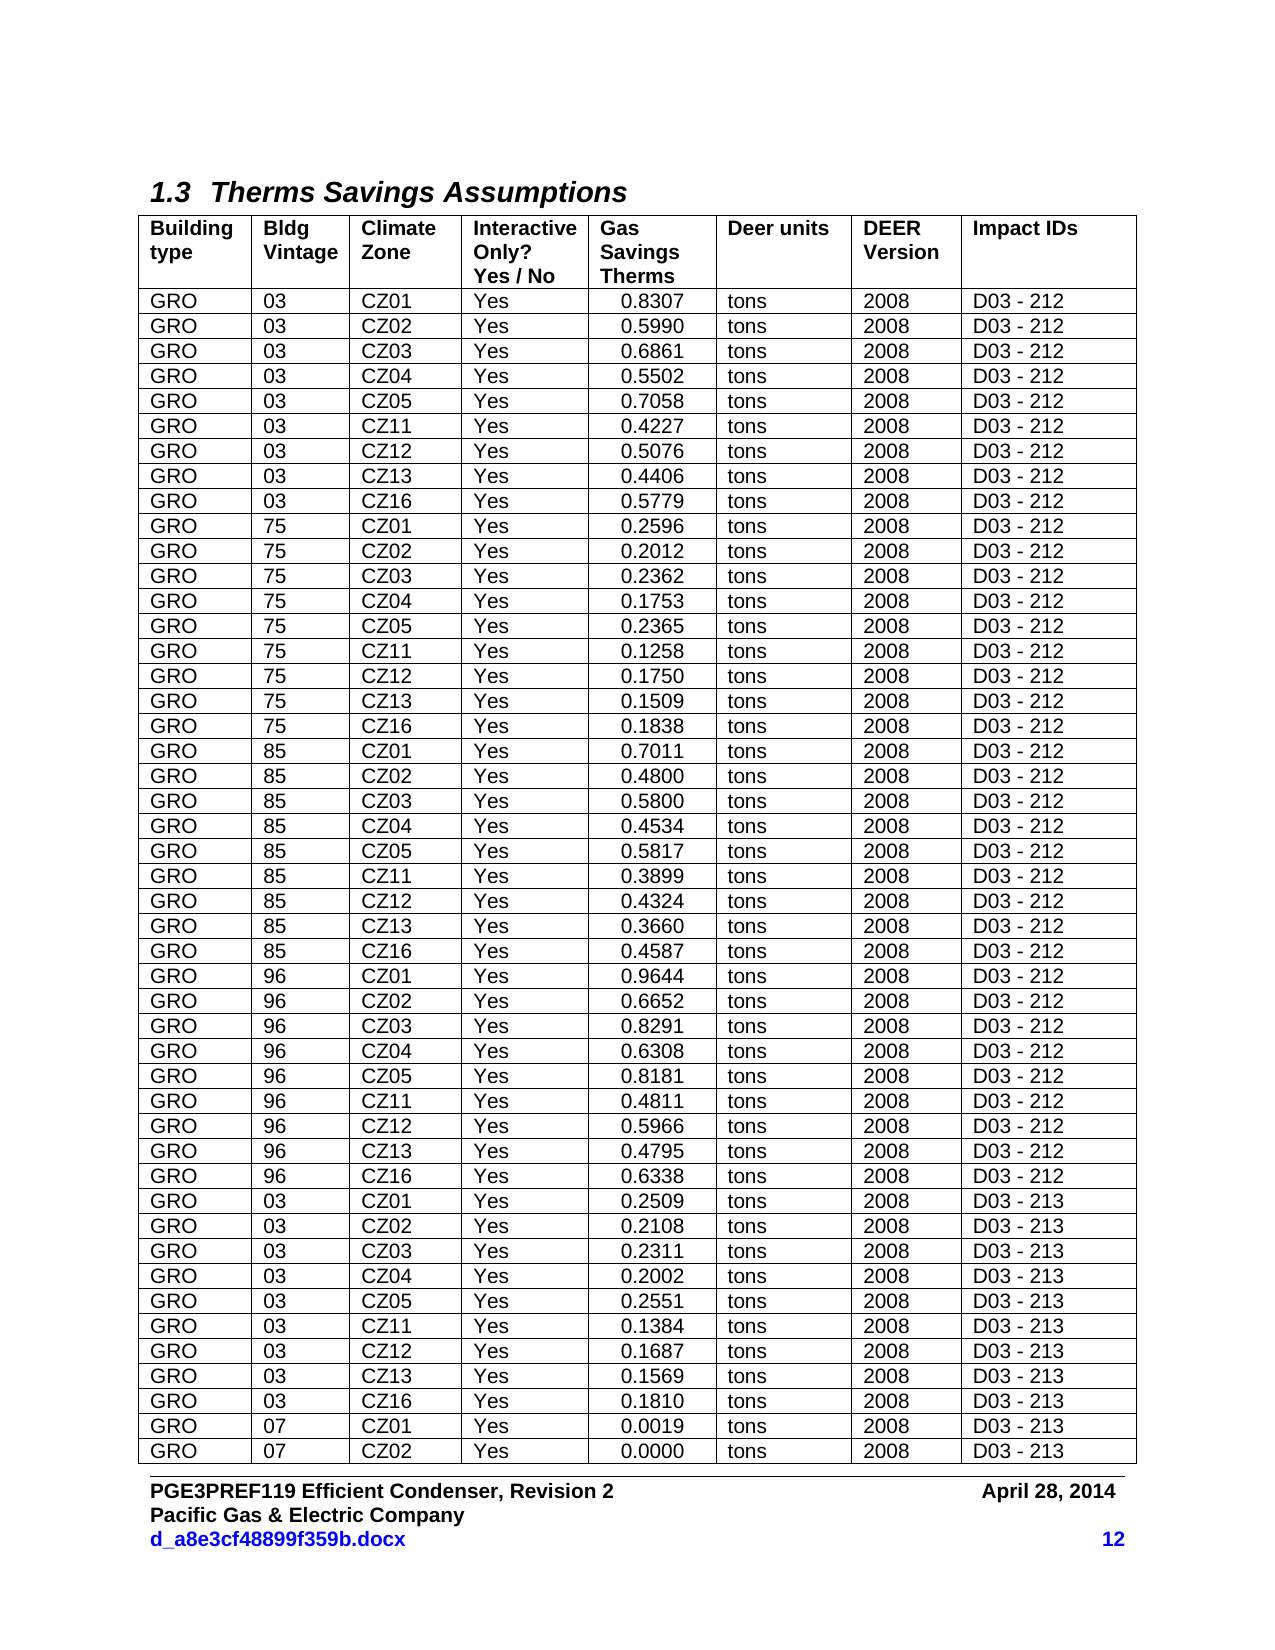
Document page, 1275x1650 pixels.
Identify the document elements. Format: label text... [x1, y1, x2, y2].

table_cell CZ11 [350, 639, 461, 663]
table_cell 2008 [852, 1164, 961, 1188]
table_cell GRO [139, 914, 251, 938]
table_cell tons [717, 1389, 851, 1413]
table_cell GRO [139, 764, 251, 788]
table_cell tons [717, 564, 851, 588]
table_cell 2008 [852, 739, 961, 763]
table_cell D03 - 212 [962, 389, 1136, 413]
table_cell 07 [252, 1414, 349, 1438]
table_cell Yes [462, 1164, 588, 1188]
table_cell Yes [462, 439, 588, 463]
table_cell GRO [139, 1164, 251, 1188]
table_cell CZ11 [350, 1314, 461, 1338]
table_cell Yes [462, 864, 588, 888]
table_cell D03 - 212 [962, 1039, 1136, 1063]
table_cell Yes [462, 839, 588, 863]
table_cell GRO [139, 889, 251, 913]
table_cell GRO [139, 939, 251, 963]
table_cell 2008 [852, 639, 961, 663]
table_cell GRO [139, 714, 251, 738]
table_cell CZ03 [350, 789, 461, 813]
table_cell Yes [462, 1214, 588, 1238]
table_cell 0.2509 [589, 1189, 716, 1213]
table_cell 0.6861 [589, 339, 716, 363]
table_cell CZ03 [350, 1239, 461, 1263]
table_cell tons [717, 1039, 851, 1063]
table_cell Yes [462, 1414, 588, 1438]
table_cell 0.8291 [589, 1014, 716, 1038]
table_cell Yes [462, 814, 588, 838]
table_cell CZ16 [350, 714, 461, 738]
table_cell 03 [252, 1289, 349, 1313]
table_cell D03 - 212 [962, 1064, 1136, 1088]
table_cell CZ02 [350, 1214, 461, 1238]
table_cell 03 [252, 1264, 349, 1288]
table_cell CZ12 [350, 1339, 461, 1363]
table_cell 0.1384 [589, 1314, 716, 1338]
table_cell Yes [462, 914, 588, 938]
table_cell 0.3660 [589, 914, 716, 938]
table_cell tons [717, 489, 851, 513]
table_cell 2008 [852, 1289, 961, 1313]
table_cell Yes [462, 1389, 588, 1413]
table_cell 2008 [852, 1189, 961, 1213]
table_cell 75 [252, 589, 349, 613]
table_cell GRO [139, 614, 251, 638]
table_cell GRO [139, 739, 251, 763]
table_cell 2008 [852, 1389, 961, 1413]
table_cell 96 [252, 1114, 349, 1138]
table_cell 75 [252, 714, 349, 738]
table_cell D03 - 212 [962, 1114, 1136, 1138]
table_cell 2008 [852, 539, 961, 563]
table_cell D03 - 213 [962, 1339, 1136, 1363]
table_cell tons [717, 1439, 851, 1463]
table_cell D03 - 212 [962, 589, 1136, 613]
table_cell D03 - 213 [962, 1314, 1136, 1338]
table_cell 03 [252, 489, 349, 513]
table_cell CZ05 [350, 1064, 461, 1088]
table_cell 2008 [852, 464, 961, 488]
table_cell 85 [252, 814, 349, 838]
table_cell tons [717, 589, 851, 613]
table_cell CZ16 [350, 1164, 461, 1188]
table_header Gas Savings Therms [589, 216, 716, 288]
table_cell 96 [252, 1039, 349, 1063]
table_cell Yes [462, 1339, 588, 1363]
table_cell 2008 [852, 1364, 961, 1388]
table_cell D03 - 213 [962, 1414, 1136, 1438]
table_cell 03 [252, 364, 349, 388]
table_cell GRO [139, 864, 251, 888]
table_cell D03 - 212 [962, 1014, 1136, 1038]
table_cell 03 [252, 1189, 349, 1213]
table_cell tons [717, 1214, 851, 1238]
table_cell Yes [462, 1239, 588, 1263]
table_cell Yes [462, 364, 588, 388]
table_cell 0.4324 [589, 889, 716, 913]
table_header Climate Zone [350, 216, 461, 288]
table_cell Yes [462, 1089, 588, 1113]
table_cell Yes [462, 739, 588, 763]
table_cell 03 [252, 414, 349, 438]
table_cell D03 - 212 [962, 864, 1136, 888]
table_cell Yes [462, 1139, 588, 1163]
table_cell D03 - 212 [962, 664, 1136, 688]
table_cell Yes [462, 289, 588, 313]
table_cell tons [717, 539, 851, 563]
table_cell 2008 [852, 689, 961, 713]
table_cell tons [717, 839, 851, 863]
table_cell CZ02 [350, 764, 461, 788]
table_cell 0.4534 [589, 814, 716, 838]
table_cell GRO [139, 1014, 251, 1038]
table_cell 2008 [852, 839, 961, 863]
table_cell 0.6308 [589, 1039, 716, 1063]
table_cell D03 - 213 [962, 1364, 1136, 1388]
table_cell 2008 [852, 1339, 961, 1363]
table_cell CZ04 [350, 1039, 461, 1063]
table_cell Yes [462, 889, 588, 913]
table_cell 0.6338 [589, 1164, 716, 1188]
table_cell D03 - 212 [962, 464, 1136, 488]
table_cell CZ13 [350, 464, 461, 488]
table_cell 0.1750 [589, 664, 716, 688]
table_cell tons [717, 889, 851, 913]
table_cell 0.4587 [589, 939, 716, 963]
table_cell D03 - 212 [962, 814, 1136, 838]
table_cell 96 [252, 1164, 349, 1188]
table_cell 0.2362 [589, 564, 716, 588]
table_cell CZ01 [350, 1414, 461, 1438]
table_cell 0.2311 [589, 1239, 716, 1263]
table_cell CZ13 [350, 1364, 461, 1388]
table_cell GRO [139, 589, 251, 613]
table_cell CZ11 [350, 414, 461, 438]
table_cell 2008 [852, 939, 961, 963]
table_cell D03 - 212 [962, 989, 1136, 1013]
table_cell 03 [252, 1214, 349, 1238]
table_cell 75 [252, 514, 349, 538]
table_cell 0.5779 [589, 489, 716, 513]
table_cell CZ13 [350, 689, 461, 713]
table_cell Yes [462, 639, 588, 663]
table_cell tons [717, 1239, 851, 1263]
table_cell D03 - 212 [962, 764, 1136, 788]
table_cell D03 - 212 [962, 964, 1136, 988]
table_cell 0.5990 [589, 314, 716, 338]
table_cell 0.0019 [589, 1414, 716, 1438]
table_cell GRO [139, 689, 251, 713]
table_cell 2008 [852, 814, 961, 838]
table_cell tons [717, 1364, 851, 1388]
subtitle Therms Savings Assumptions [150, 175, 1125, 208]
table_cell 2008 [852, 1414, 961, 1438]
table_cell 0.2365 [589, 614, 716, 638]
table_cell tons [717, 1139, 851, 1163]
table_cell 96 [252, 1014, 349, 1038]
table_cell 0.8307 [589, 289, 716, 313]
table_cell D03 - 213 [962, 1239, 1136, 1263]
table_cell tons [717, 314, 851, 338]
table_cell tons [717, 964, 851, 988]
table_cell Yes [462, 1114, 588, 1138]
table_cell tons [717, 1339, 851, 1363]
table_cell tons [717, 1264, 851, 1288]
table_cell 0.8181 [589, 1064, 716, 1088]
table_cell GRO [139, 414, 251, 438]
table_cell tons [717, 639, 851, 663]
table_cell CZ13 [350, 1139, 461, 1163]
table_cell CZ13 [350, 914, 461, 938]
table_cell D03 - 212 [962, 564, 1136, 588]
table_cell Yes [462, 514, 588, 538]
table_cell 75 [252, 664, 349, 688]
table_header Building type [139, 216, 251, 288]
table_cell GRO [139, 814, 251, 838]
table_cell 2008 [852, 289, 961, 313]
table_cell GRO [139, 1089, 251, 1113]
table_cell 96 [252, 964, 349, 988]
table_cell 0.4227 [589, 414, 716, 438]
table_cell Yes [462, 964, 588, 988]
table_cell Yes [462, 314, 588, 338]
table_cell 0.7058 [589, 389, 716, 413]
table_cell tons [717, 914, 851, 938]
table_cell 03 [252, 314, 349, 338]
table_cell 0.0000 [589, 1439, 716, 1463]
table_cell GRO [139, 1314, 251, 1338]
table_cell tons [717, 1089, 851, 1113]
table_cell Yes [462, 1439, 588, 1463]
table_cell 85 [252, 839, 349, 863]
table_cell GRO [139, 1339, 251, 1363]
table_cell D03 - 213 [962, 1289, 1136, 1313]
table_cell Yes [462, 339, 588, 363]
table_cell CZ02 [350, 539, 461, 563]
table_cell tons [717, 789, 851, 813]
table_cell Yes [462, 489, 588, 513]
table_cell GRO [139, 339, 251, 363]
table_cell 07 [252, 1439, 349, 1463]
table_cell 2008 [852, 1014, 961, 1038]
table_cell GRO [139, 539, 251, 563]
table_cell Yes [462, 1014, 588, 1038]
table_cell tons [717, 989, 851, 1013]
table_cell 0.1810 [589, 1389, 716, 1413]
table_cell Yes [462, 664, 588, 688]
table_cell Yes [462, 939, 588, 963]
table_cell GRO [139, 1264, 251, 1288]
table_cell Yes [462, 1264, 588, 1288]
table_cell CZ02 [350, 1439, 461, 1463]
table_cell Yes [462, 414, 588, 438]
table_cell GRO [139, 564, 251, 588]
table_cell CZ12 [350, 889, 461, 913]
table_cell GRO [139, 1364, 251, 1388]
table_cell tons [717, 939, 851, 963]
table_cell GRO [139, 1239, 251, 1263]
table_cell GRO [139, 364, 251, 388]
table_cell Yes [462, 539, 588, 563]
table_cell D03 - 212 [962, 914, 1136, 938]
table_cell 0.1569 [589, 1364, 716, 1388]
table_cell tons [717, 739, 851, 763]
table_cell 03 [252, 1239, 349, 1263]
table_cell GRO [139, 1114, 251, 1138]
table_cell 0.2108 [589, 1214, 716, 1238]
table_cell D03 - 212 [962, 414, 1136, 438]
table_cell GRO [139, 1389, 251, 1413]
table_cell tons [717, 664, 851, 688]
table_cell 75 [252, 614, 349, 638]
table_cell D03 - 212 [962, 889, 1136, 913]
table_cell 2008 [852, 1089, 961, 1113]
table_cell 85 [252, 939, 349, 963]
table_header DEER Version [852, 216, 961, 288]
table_cell tons [717, 814, 851, 838]
table_cell D03 - 212 [962, 1089, 1136, 1113]
table_cell tons [717, 689, 851, 713]
table_cell Yes [462, 689, 588, 713]
table_cell 0.3899 [589, 864, 716, 888]
table_cell D03 - 212 [962, 789, 1136, 813]
table_cell D03 - 213 [962, 1389, 1136, 1413]
table_cell Yes [462, 789, 588, 813]
table_cell 2008 [852, 514, 961, 538]
table_cell 85 [252, 889, 349, 913]
table_cell 85 [252, 739, 349, 763]
table_cell GRO [139, 1289, 251, 1313]
table_cell GRO [139, 1414, 251, 1438]
table_cell 75 [252, 539, 349, 563]
table_cell tons [717, 1064, 851, 1088]
table_cell Yes [462, 464, 588, 488]
table_cell tons [717, 339, 851, 363]
table_cell CZ16 [350, 489, 461, 513]
table_cell GRO [139, 1064, 251, 1088]
table_cell 2008 [852, 614, 961, 638]
table_cell 2008 [852, 364, 961, 388]
table_cell 0.1509 [589, 689, 716, 713]
table_cell GRO [139, 1189, 251, 1213]
table_cell CZ04 [350, 1264, 461, 1288]
table_cell 2008 [852, 414, 961, 438]
table_cell 03 [252, 1314, 349, 1338]
table_cell tons [717, 364, 851, 388]
table_cell Yes [462, 989, 588, 1013]
table_cell Yes [462, 1039, 588, 1063]
table_cell CZ12 [350, 664, 461, 688]
table_cell D03 - 212 [962, 614, 1136, 638]
table_cell 0.4800 [589, 764, 716, 788]
table_cell CZ01 [350, 739, 461, 763]
table_cell CZ03 [350, 564, 461, 588]
table_cell 0.2551 [589, 1289, 716, 1313]
table_cell 0.5076 [589, 439, 716, 463]
table_cell 75 [252, 689, 349, 713]
table_cell D03 - 212 [962, 514, 1136, 538]
table_cell 03 [252, 389, 349, 413]
table_cell 85 [252, 864, 349, 888]
table_cell 96 [252, 1089, 349, 1113]
table_cell GRO [139, 664, 251, 688]
table_cell GRO [139, 1214, 251, 1238]
table_cell 96 [252, 1064, 349, 1088]
table_cell tons [717, 764, 851, 788]
table_cell Yes [462, 614, 588, 638]
table_cell 0.1687 [589, 1339, 716, 1363]
table_cell 2008 [852, 389, 961, 413]
table_cell tons [717, 864, 851, 888]
table_cell Yes [462, 564, 588, 588]
table_cell tons [717, 1289, 851, 1313]
table_cell tons [717, 1189, 851, 1213]
table_cell GRO [139, 989, 251, 1013]
table_cell 2008 [852, 914, 961, 938]
table_cell tons [717, 514, 851, 538]
table_cell CZ01 [350, 289, 461, 313]
table_cell D03 - 212 [962, 1164, 1136, 1188]
table_cell tons [717, 1164, 851, 1188]
table_cell 2008 [852, 989, 961, 1013]
table_cell 2008 [852, 589, 961, 613]
table_cell CZ02 [350, 989, 461, 1013]
table_cell GRO [139, 1039, 251, 1063]
table_cell GRO [139, 1139, 251, 1163]
table_cell Yes [462, 389, 588, 413]
table_cell 03 [252, 1389, 349, 1413]
table_cell GRO [139, 839, 251, 863]
table_cell 2008 [852, 889, 961, 913]
table_cell GRO [139, 289, 251, 313]
table_cell 2008 [852, 1239, 961, 1263]
table_cell GRO [139, 789, 251, 813]
table_cell CZ04 [350, 814, 461, 838]
table_cell 85 [252, 764, 349, 788]
table_cell D03 - 212 [962, 339, 1136, 363]
table_cell tons [717, 464, 851, 488]
table_cell CZ05 [350, 389, 461, 413]
table_cell CZ02 [350, 314, 461, 338]
table_cell CZ16 [350, 1389, 461, 1413]
table_cell D03 - 212 [962, 714, 1136, 738]
table_cell D03 - 212 [962, 439, 1136, 463]
table_cell D03 - 212 [962, 839, 1136, 863]
table_cell tons [717, 389, 851, 413]
table_cell D03 - 212 [962, 539, 1136, 563]
table_cell D03 - 212 [962, 739, 1136, 763]
table_cell 0.2012 [589, 539, 716, 563]
table_cell Yes [462, 764, 588, 788]
table_cell Yes [462, 1189, 588, 1213]
table_cell tons [717, 289, 851, 313]
table_cell 2008 [852, 1264, 961, 1288]
table_cell 2008 [852, 764, 961, 788]
table_cell CZ11 [350, 864, 461, 888]
table_cell GRO [139, 389, 251, 413]
table_cell 2008 [852, 1139, 961, 1163]
table_cell 2008 [852, 714, 961, 738]
table_cell D03 - 213 [962, 1189, 1136, 1213]
table_cell D03 - 212 [962, 364, 1136, 388]
table_cell 0.4406 [589, 464, 716, 488]
table_cell 2008 [852, 489, 961, 513]
table_cell Yes [462, 714, 588, 738]
table_cell D03 - 212 [962, 689, 1136, 713]
table_cell CZ04 [350, 589, 461, 613]
table_header Bldg Vintage [252, 216, 349, 288]
table_cell tons [717, 614, 851, 638]
table_cell GRO [139, 639, 251, 663]
table_cell CZ01 [350, 964, 461, 988]
table_cell D03 - 212 [962, 289, 1136, 313]
table_cell CZ05 [350, 839, 461, 863]
table_cell 2008 [852, 864, 961, 888]
table_cell D03 - 212 [962, 639, 1136, 663]
table_cell 2008 [852, 789, 961, 813]
table_cell 0.1753 [589, 589, 716, 613]
table_cell 2008 [852, 1314, 961, 1338]
table_cell D03 - 213 [962, 1439, 1136, 1463]
table_cell 2008 [852, 1114, 961, 1138]
table_cell Yes [462, 1364, 588, 1388]
table_cell 2008 [852, 1439, 961, 1463]
table_cell 75 [252, 564, 349, 588]
table_cell D03 - 212 [962, 939, 1136, 963]
table_cell CZ01 [350, 1189, 461, 1213]
table_cell 2008 [852, 1039, 961, 1063]
table_cell GRO [139, 1439, 251, 1463]
table_cell GRO [139, 464, 251, 488]
table_cell 03 [252, 464, 349, 488]
table_cell 03 [252, 1364, 349, 1388]
table_cell 0.5800 [589, 789, 716, 813]
table_cell CZ11 [350, 1089, 461, 1113]
table_cell 0.4795 [589, 1139, 716, 1163]
table_header Interactive Only? Yes / No [462, 216, 588, 288]
table_cell Yes [462, 1064, 588, 1088]
table_cell 2008 [852, 339, 961, 363]
table_cell GRO [139, 514, 251, 538]
table_cell 03 [252, 339, 349, 363]
table_cell 2008 [852, 1214, 961, 1238]
table_cell GRO [139, 489, 251, 513]
table_cell 2008 [852, 1064, 961, 1088]
table_cell 03 [252, 1339, 349, 1363]
table_cell D03 - 212 [962, 1139, 1136, 1163]
table_cell CZ05 [350, 614, 461, 638]
table_cell 03 [252, 289, 349, 313]
table_cell 2008 [852, 439, 961, 463]
table_cell 0.7011 [589, 739, 716, 763]
table_cell CZ04 [350, 364, 461, 388]
table_cell D03 - 213 [962, 1264, 1136, 1288]
table_cell Yes [462, 1314, 588, 1338]
table_cell CZ05 [350, 1289, 461, 1313]
table_cell 85 [252, 914, 349, 938]
table_cell 0.2596 [589, 514, 716, 538]
table_cell tons [717, 1014, 851, 1038]
table_header Impact IDs [962, 216, 1136, 288]
table_cell GRO [139, 439, 251, 463]
table_cell tons [717, 714, 851, 738]
table_cell GRO [139, 964, 251, 988]
table_cell tons [717, 1114, 851, 1138]
table_cell CZ03 [350, 1014, 461, 1038]
table_cell tons [717, 1314, 851, 1338]
table_cell 2008 [852, 664, 961, 688]
table_cell 0.5966 [589, 1114, 716, 1138]
table_cell tons [717, 439, 851, 463]
table_cell GRO [139, 314, 251, 338]
table_cell Yes [462, 1289, 588, 1313]
table_cell 0.6652 [589, 989, 716, 1013]
table_cell tons [717, 414, 851, 438]
table_cell Yes [462, 589, 588, 613]
table_cell 03 [252, 439, 349, 463]
table_cell 0.5502 [589, 364, 716, 388]
table_cell CZ12 [350, 1114, 461, 1138]
table_cell 96 [252, 1139, 349, 1163]
table_cell 0.1258 [589, 639, 716, 663]
table_cell 2008 [852, 314, 961, 338]
table_cell 0.1838 [589, 714, 716, 738]
table_cell 0.4811 [589, 1089, 716, 1113]
table_cell 0.9644 [589, 964, 716, 988]
table_cell 0.5817 [589, 839, 716, 863]
table_cell 2008 [852, 564, 961, 588]
table_cell tons [717, 1414, 851, 1438]
table_cell D03 - 212 [962, 489, 1136, 513]
table_cell 2008 [852, 964, 961, 988]
table_cell CZ03 [350, 339, 461, 363]
table_cell D03 - 213 [962, 1214, 1136, 1238]
table_cell CZ16 [350, 939, 461, 963]
table_cell 96 [252, 989, 349, 1013]
table_cell 85 [252, 789, 349, 813]
table_cell 75 [252, 639, 349, 663]
table_header Deer units [717, 216, 851, 288]
table_cell CZ12 [350, 439, 461, 463]
table_cell 0.2002 [589, 1264, 716, 1288]
table_cell CZ01 [350, 514, 461, 538]
table_cell D03 - 212 [962, 314, 1136, 338]
